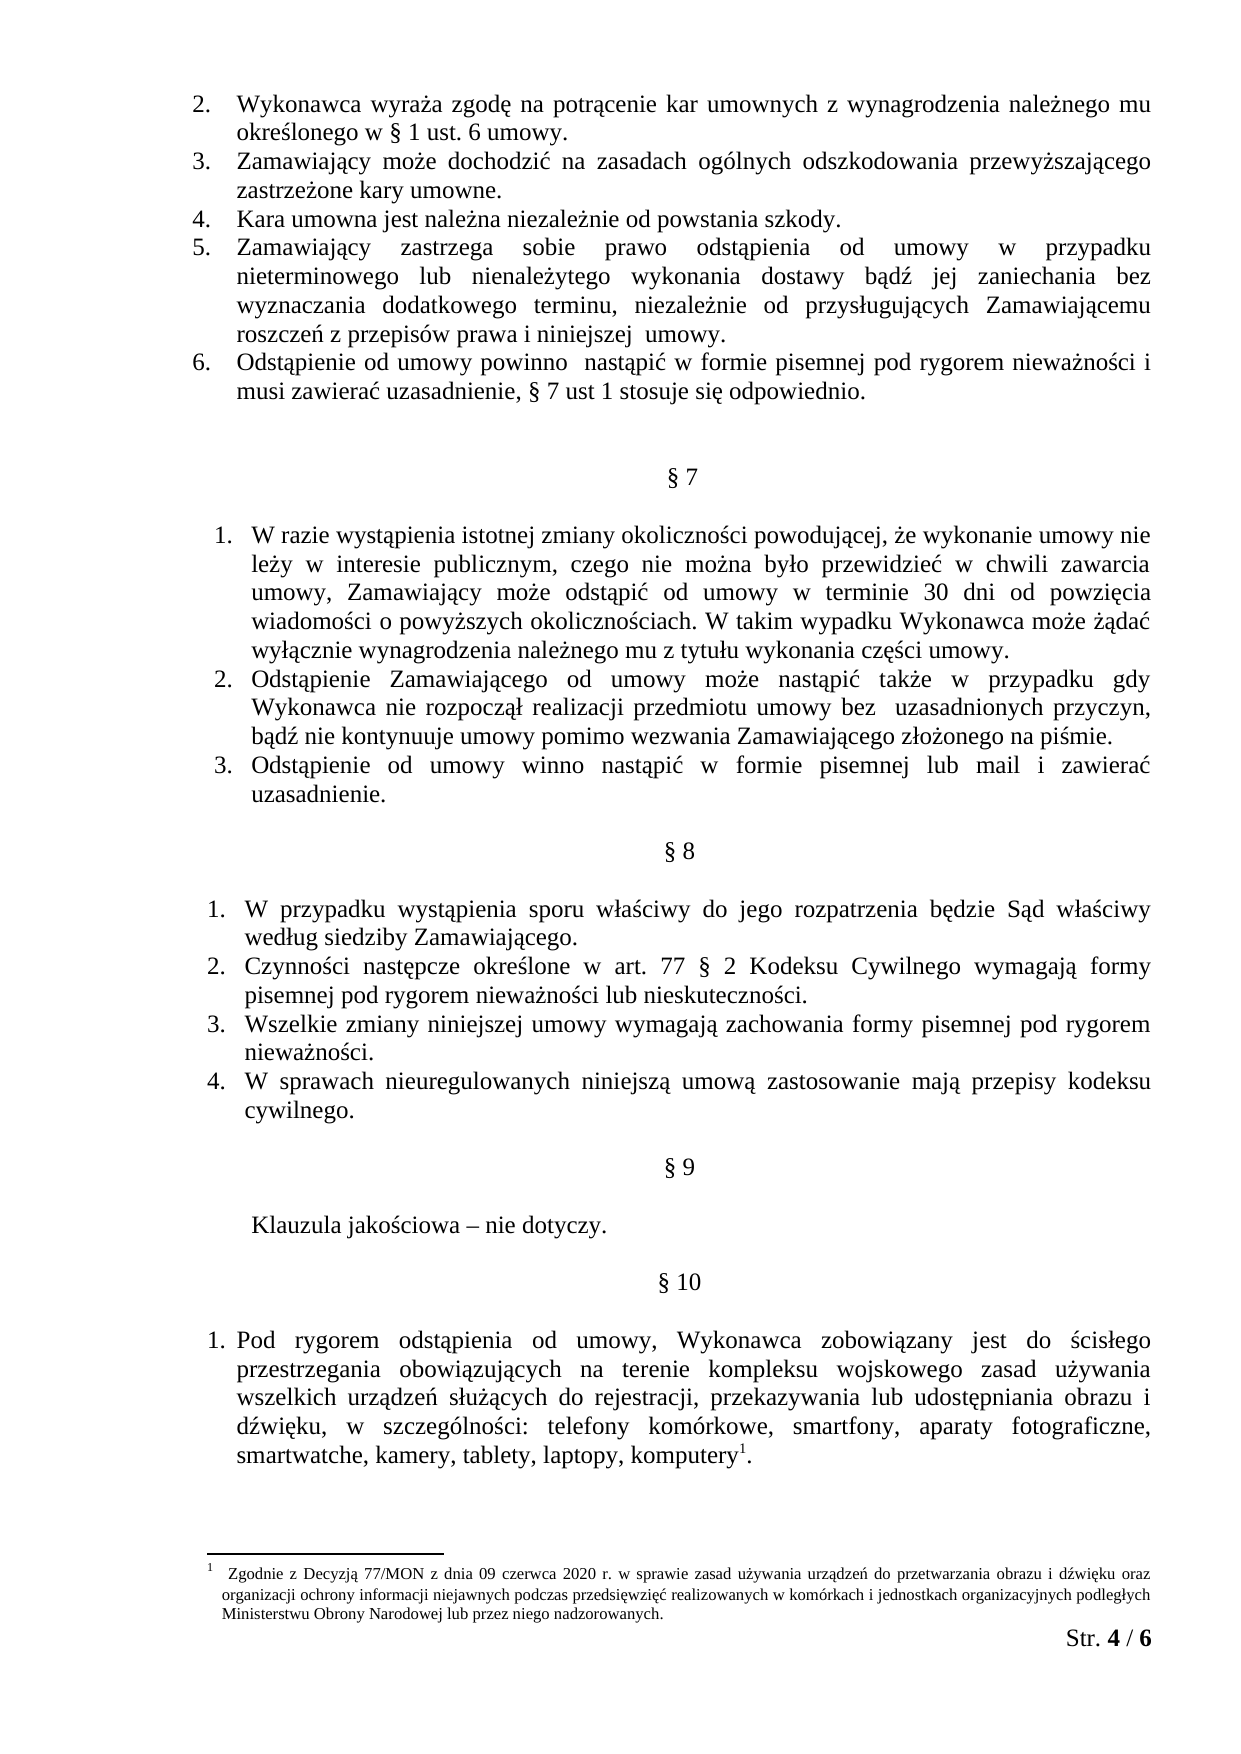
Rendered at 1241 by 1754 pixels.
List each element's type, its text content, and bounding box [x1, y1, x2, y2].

text § 7 [207, 462, 1152, 491]
list Zamawiający zastrzega sobie prawo odstąpienia od umowy w przypadku nieterminowego lub nienależytego wykonania dostawy bądź jej zaniechania bez wyznaczania dodatkowego terminu, niezależnie od przysługujących Zamawiającemu roszczeń z przepisów prawa i niniejszej umowy. [192, 232, 1152, 347]
list Odstąpienie Zamawiającego od umowy może nastąpić także w przypadku gdy Wykonawca nie rozpoczął realizacji przedmiotu umowy bez uzasadnionych przyczyn, bądź nie kontynuuje umowy pomimo wezwania Zamawiającego złożonego na piśmie. [214, 664, 1152, 750]
list Odstąpienie od umowy powinno nastąpić w formie pisemnej pod rygorem nieważności i musi zawierać uzasadnienie, § 7 ust 1 stosuje się odpowiednio. [192, 347, 1152, 405]
list Wszelkie zmiany niniejszej umowy wymagają zachowania formy pisemnej pod rygorem nieważności. [207, 1009, 1152, 1066]
list Wykonawca wyraża zgodę na potrącenie kar umownych z wynagrodzenia należnego mu określonego w § 1 ust. 6 umowy. [192, 89, 1152, 146]
list Kara umowna jest należna niezależnie od powstania szkody. [192, 204, 1152, 232]
text § 8 [207, 836, 1152, 865]
list W sprawach nieuregulowanych niniejszą umową zastosowanie mają przepisy kodeksu cywilnego. [207, 1066, 1152, 1124]
list W przypadku wystąpienia sporu właściwy do jego rozpatrzenia będzie Sąd właściwy według siedziby Zamawiającego. [207, 894, 1152, 951]
list Czynności następcze określone w art. 77 § 2 Kodeksu Cywilnego wymagają formy pisemnej pod rygorem nieważności lub nieskuteczności. [207, 951, 1152, 1009]
list Zamawiający może dochodzić na zasadach ogólnych odszkodowania przewyższającego zastrzeżone kary umowne. [192, 146, 1152, 204]
list § 9 [207, 1152, 1152, 1181]
text Klauzula jakościowa – nie dotyczy. [251, 1210, 1152, 1239]
text § 10 [207, 1267, 1152, 1296]
list Pod rygorem odstąpienia od umowy, Wykonawca zobowiązany jest do ścisłego przestrzegania obowiązujących na terenie kompleksu wojskowego zasad używania wszelkich urządzeń służących do rejestracji, przekazywania lub udostępniania obrazu i dźwięku, w szczególności: telefony komórkowe, smartfony, aparaty fotograficzne, smartwatche, kamery, tablety, laptopy, komputery. [207, 1325, 1152, 1469]
list Odstąpienie od umowy winno nastąpić w formie pisemnej lub mail i zawierać uzasadnienie. [214, 750, 1152, 807]
list W razie wystąpienia istotnej zmiany okoliczności powodującej, że wykonanie umowy nie leży w interesie publicznym, czego nie można było przewidzieć w chwili zawarcia umowy, Zamawiający może odstąpić od umowy w terminie 30 dni od powzięcia wiadomości o powyższych okolicznościach. W takim wypadku Wykonawca może żądać wyłącznie wynagrodzenia należnego mu z tytułu wykonania części umowy. [214, 520, 1152, 664]
